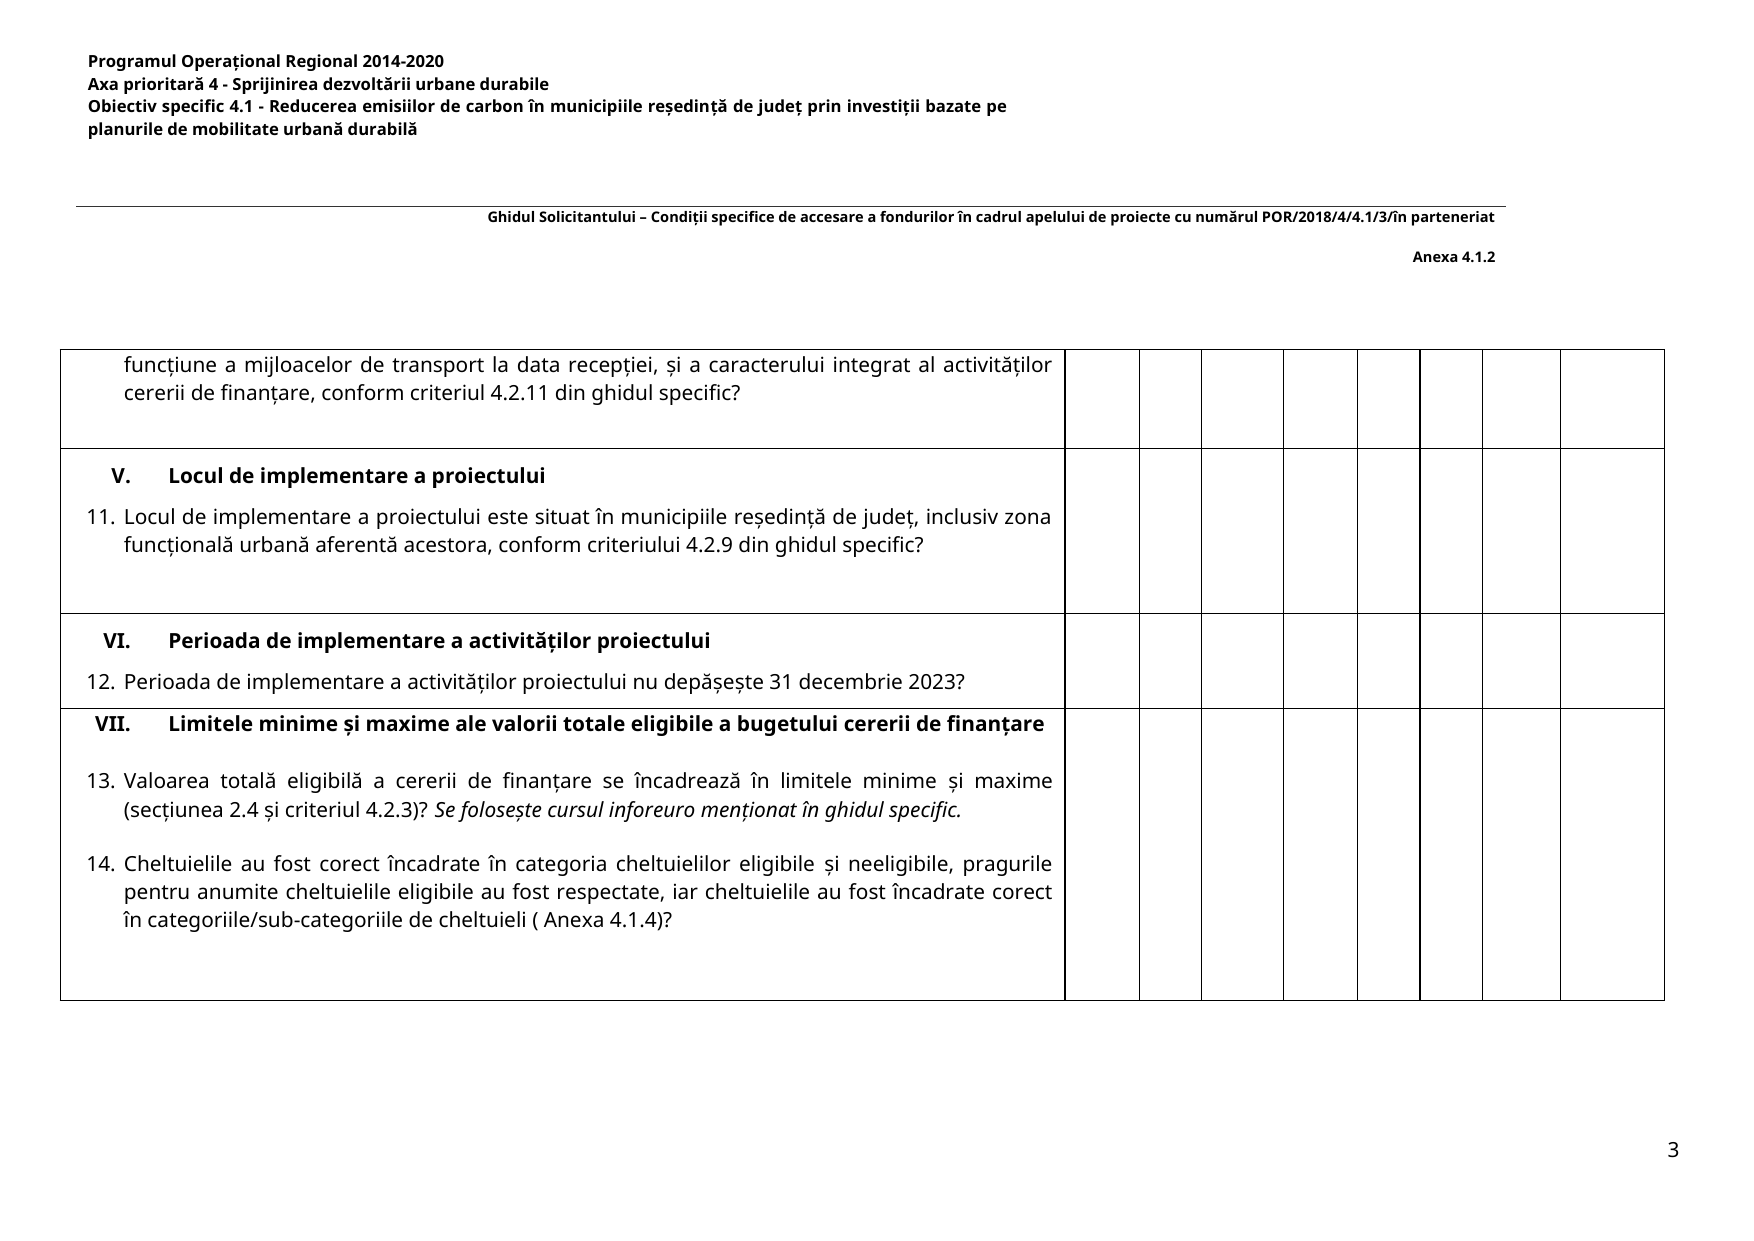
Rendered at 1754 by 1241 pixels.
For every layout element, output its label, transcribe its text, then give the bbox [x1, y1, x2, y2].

table_cell [1202, 449, 1283, 612]
table_cell [1140, 709, 1201, 1000]
table_cell [1561, 350, 1664, 448]
table_cell [1421, 709, 1482, 1000]
table_cell [1066, 350, 1139, 448]
table_cell [1202, 614, 1283, 708]
table_cell [1284, 350, 1357, 448]
table_cell [1140, 614, 1201, 708]
table_cell [1483, 614, 1560, 708]
table_cell [1421, 449, 1482, 612]
table_cell Limitele minime și maxime ale valorii totale eligibile a bugetului cererii de finanţare Valoarea totală eligibilă a cererii de finanţare se încadrează în limitele minime și maxime (secțiunea 2.4 şi criteriul 4.2.3)? Se foloseşte cursul inforeuro menționat în ghidul specific. Cheltuielile au fost corect încadrate în categoria cheltuielilor eligibile și neeligibile, pragurile pentru anumite cheltuielile eligibile au fost respectate, iar cheltuielile au fost încadrate corect în categoriile/sub-categoriile de cheltuieli ( Anexa 4.1.4)? [61, 709, 1064, 1000]
table_cell [1358, 614, 1419, 708]
table_cell [1421, 614, 1482, 708]
table_cell [1561, 449, 1664, 612]
table_cell Perioada de implementare a activităţilor proiectului Perioada de implementare a activităților proiectului nu depășește 31 decembrie 2023? [61, 614, 1064, 708]
table_cell [1358, 350, 1419, 448]
table_cell [1561, 614, 1664, 708]
table_cell [1483, 350, 1560, 448]
table_cell [1284, 449, 1357, 612]
table_cell [1202, 350, 1283, 448]
table_cell [1202, 709, 1283, 1000]
table_cell [1140, 449, 1201, 612]
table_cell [61, 350, 1064, 448]
table_cell [1284, 614, 1357, 708]
table_cell [1066, 709, 1139, 1000]
table_cell [1066, 449, 1139, 612]
table_cell [1421, 350, 1482, 448]
table_cell [1358, 709, 1419, 1000]
table_cell [1140, 350, 1201, 448]
table_cell [1066, 614, 1139, 708]
table_cell [1483, 449, 1560, 612]
table_cell [1561, 709, 1664, 1000]
table_cell [1284, 709, 1357, 1000]
table_cell [1358, 449, 1419, 612]
table_cell Locul de implementare a proiectului Locul de implementare a proiectului este situat în municipiile reşedinţă de judeţ, inclusiv zona funcţională urbană aferentă acestora, conform criteriului 4.2.9 din ghidul specific? [61, 449, 1064, 612]
table_cell [1483, 709, 1560, 1000]
